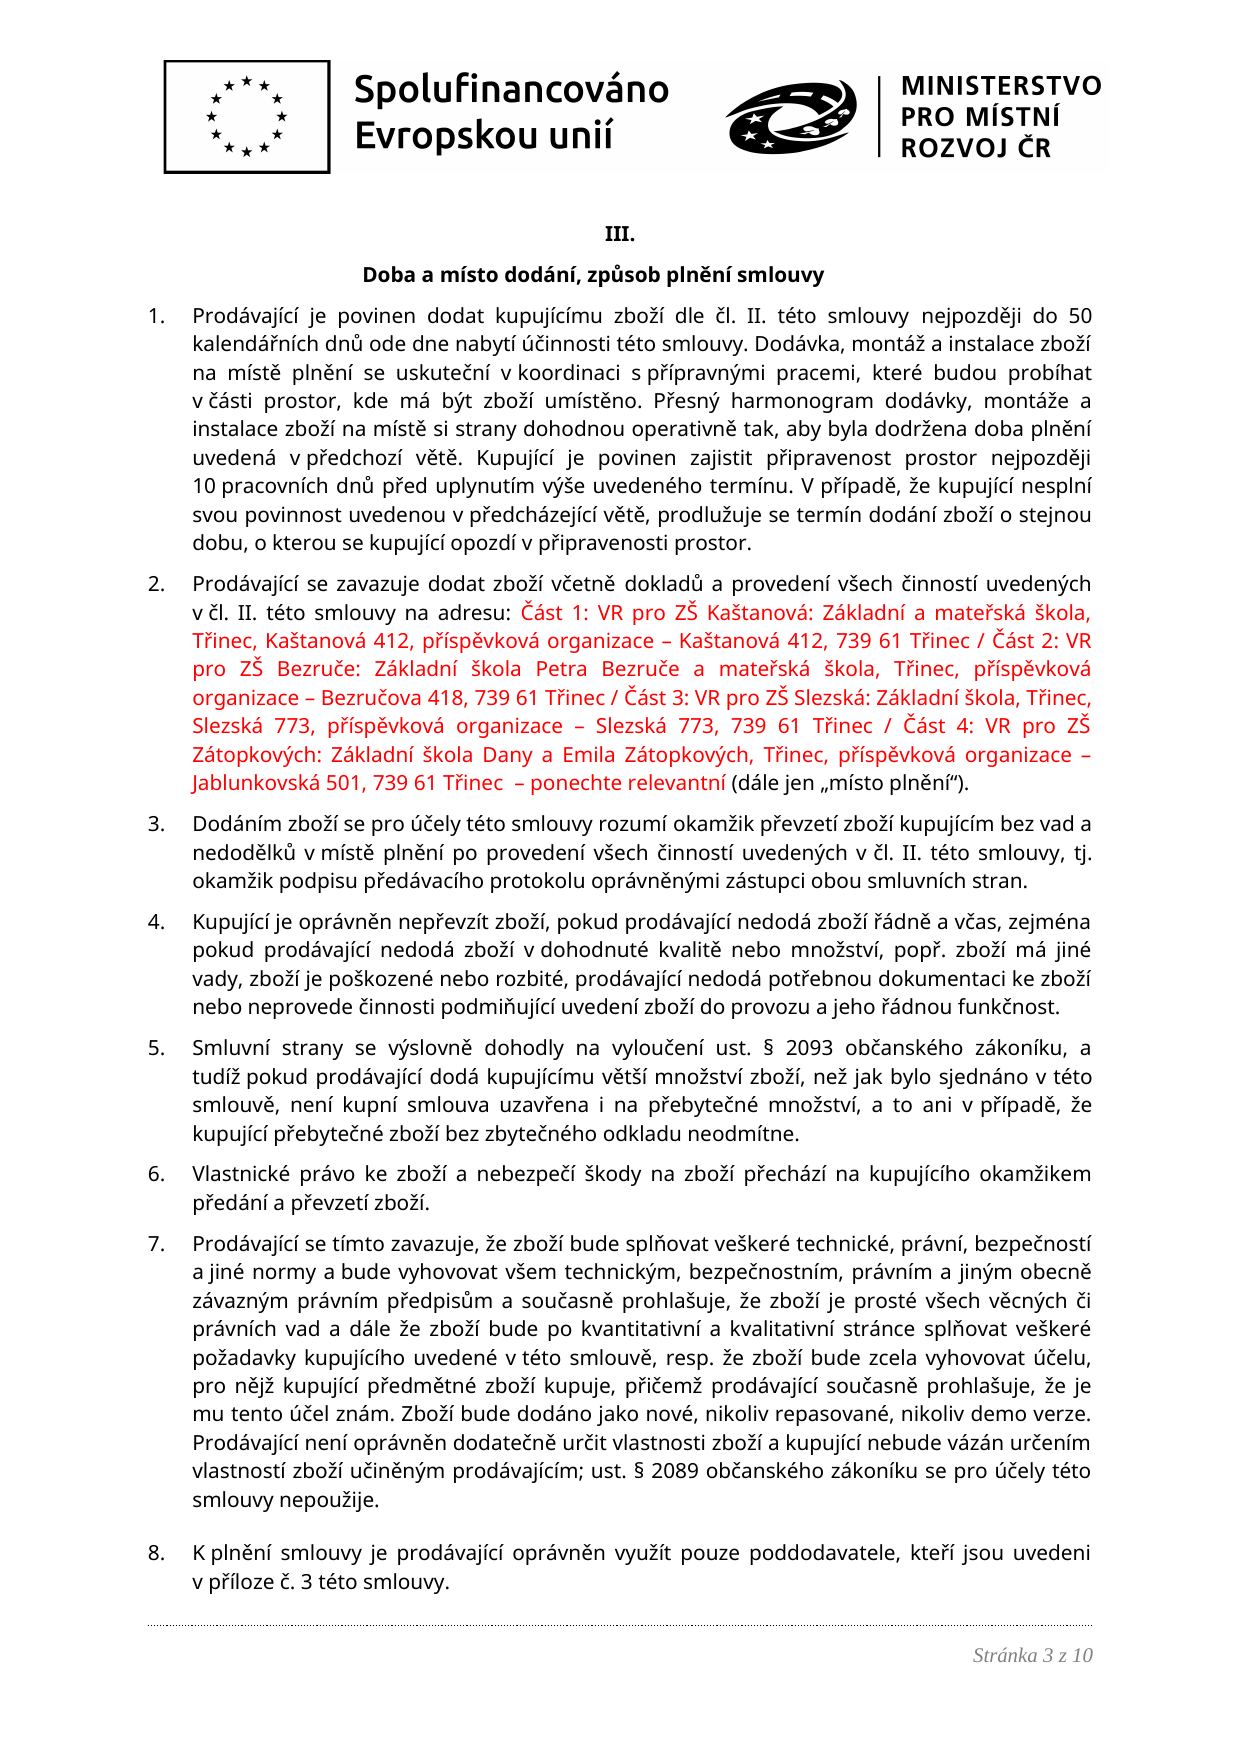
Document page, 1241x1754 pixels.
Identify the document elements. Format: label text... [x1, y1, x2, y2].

text Doba a místo dodání, způsob plnění smlouvy [148, 260, 1092, 288]
text III. [148, 219, 1092, 247]
list Dodáním zboží se pro účely této smlouvy rozumí okamžik převzetí zboží kupujícím bez vad a nedodělků v místě plnění po provedení všech činností uvedených v čl. II. této smlouvy, tj. okamžik podpisu předávacího protokolu oprávněnými zástupci obou smluvních stran. [148, 809, 1092, 894]
list Vlastnické právo ke zboží a nebezpečí škody na zboží přechází na kupujícího okamžikem předání a převzetí zboží. [148, 1159, 1092, 1216]
picture [163, 60, 1109, 174]
list Smluvní strany se výslovně dohodly na vyloučení ust. § 2093 občanského zákoníku, a tudíž pokud prodávající dodá kupujícímu větší množství zboží, než jak bylo sjednáno v této smlouvě, není kupní smlouva uzavřena i na přebytečné množství, a to ani v případě, že kupující přebytečné zboží bez zbytečného odkladu neodmítne. [148, 1033, 1092, 1147]
list Kupující je oprávněn nepřevzít zboží, pokud prodávající nedodá zboží řádně a včas, zejména pokud prodávající nedodá zboží v dohodnuté kvalitě nebo množství, popř. zboží má jiné vady, zboží je poškozené nebo rozbité, prodávající nedodá potřebnou dokumentaci ke zboží nebo neprovede činnosti podmiňující uvedení zboží do provozu a jeho řádnou funkčnost. [148, 907, 1092, 1021]
list K plnění smlouvy je prodávající oprávněn využít pouze poddodavatele, kteří jsou uvedeni v příloze č. 3 této smlouvy. [148, 1538, 1092, 1595]
list Prodávající se tímto zavazuje, že zboží bude splňovat veškeré technické, právní, bezpečností a jiné normy a bude vyhovovat všem technickým, bezpečnostním, právním a jiným obecně závazným právním předpisům a současně prohlašuje, že zboží je prosté všech věcných či právních vad a dále že zboží bude po kvantitativní a kvalitativní stránce splňovat veškeré požadavky kupujícího uvedené v této smlouvě, resp. že zboží bude zcela vyhovovat účelu, pro nějž kupující předmětné zboží kupuje, přičemž prodávající současně prohlašuje, že je mu tento účel znám. Zboží bude dodáno jako nové, nikoliv repasované, nikoliv demo verze. Prodávající není oprávněn dodatečně určit vlastnosti zboží a kupující nebude vázán určením vlastností zboží učiněným prodávajícím; ust. § 2089 občanského zákoníku se pro účely této smlouvy nepoužije. [148, 1229, 1092, 1513]
list Prodávající se zavazuje dodat zboží včetně dokladů a provedení všech činností uvedených v čl. II. této smlouvy na adresu: Část 1: VR pro ZŠ Kaštanová: Základní a mateřská škola, Třinec, Kaštanová 412, příspěvková organizace – Kaštanová 412, 739 61 Třinec / Část 2: VR pro ZŠ Bezruče: Základní škola Petra Bezruče a mateřská škola, Třinec, příspěvková organizace – Bezručova 418, 739 61 Třinec / Část 3: VR pro ZŠ Slezská: Základní škola, Třinec, Slezská 773, příspěvková organizace – Slezská 773, 739 61 Třinec / Část 4: VR pro ZŠ Zátopkových: Základní škola Dany a Emila Zátopkových, Třinec, příspěvková organizace – Jablunkovská 501, 739 61 Třinec – ponechte relevantní (dále jen „místo plnění“). [148, 569, 1092, 797]
list Prodávající je povinen dodat kupujícímu zboží dle čl. II. této smlouvy nejpozději do 50 kalendářních dnů ode dne nabytí účinnosti této smlouvy. Dodávka, montáž a instalace zboží na místě plnění se uskuteční v koordinaci s přípravnými pracemi, které budou probíhat v části prostor, kde má být zboží umístěno. Přesný harmonogram dodávky, montáže a instalace zboží na místě si strany dohodnou operativně tak, aby byla dodržena doba plnění uvedená v předchozí větě. Kupující je povinen zajistit připravenost prostor nejpozději 10 pracovních dnů před uplynutím výše uvedeného termínu. V případě, že kupující nesplní svou povinnost uvedenou v předcházející větě, prodlužuje se termín dodání zboží o stejnou dobu, o kterou se kupující opozdí v připravenosti prostor. [148, 301, 1092, 557]
